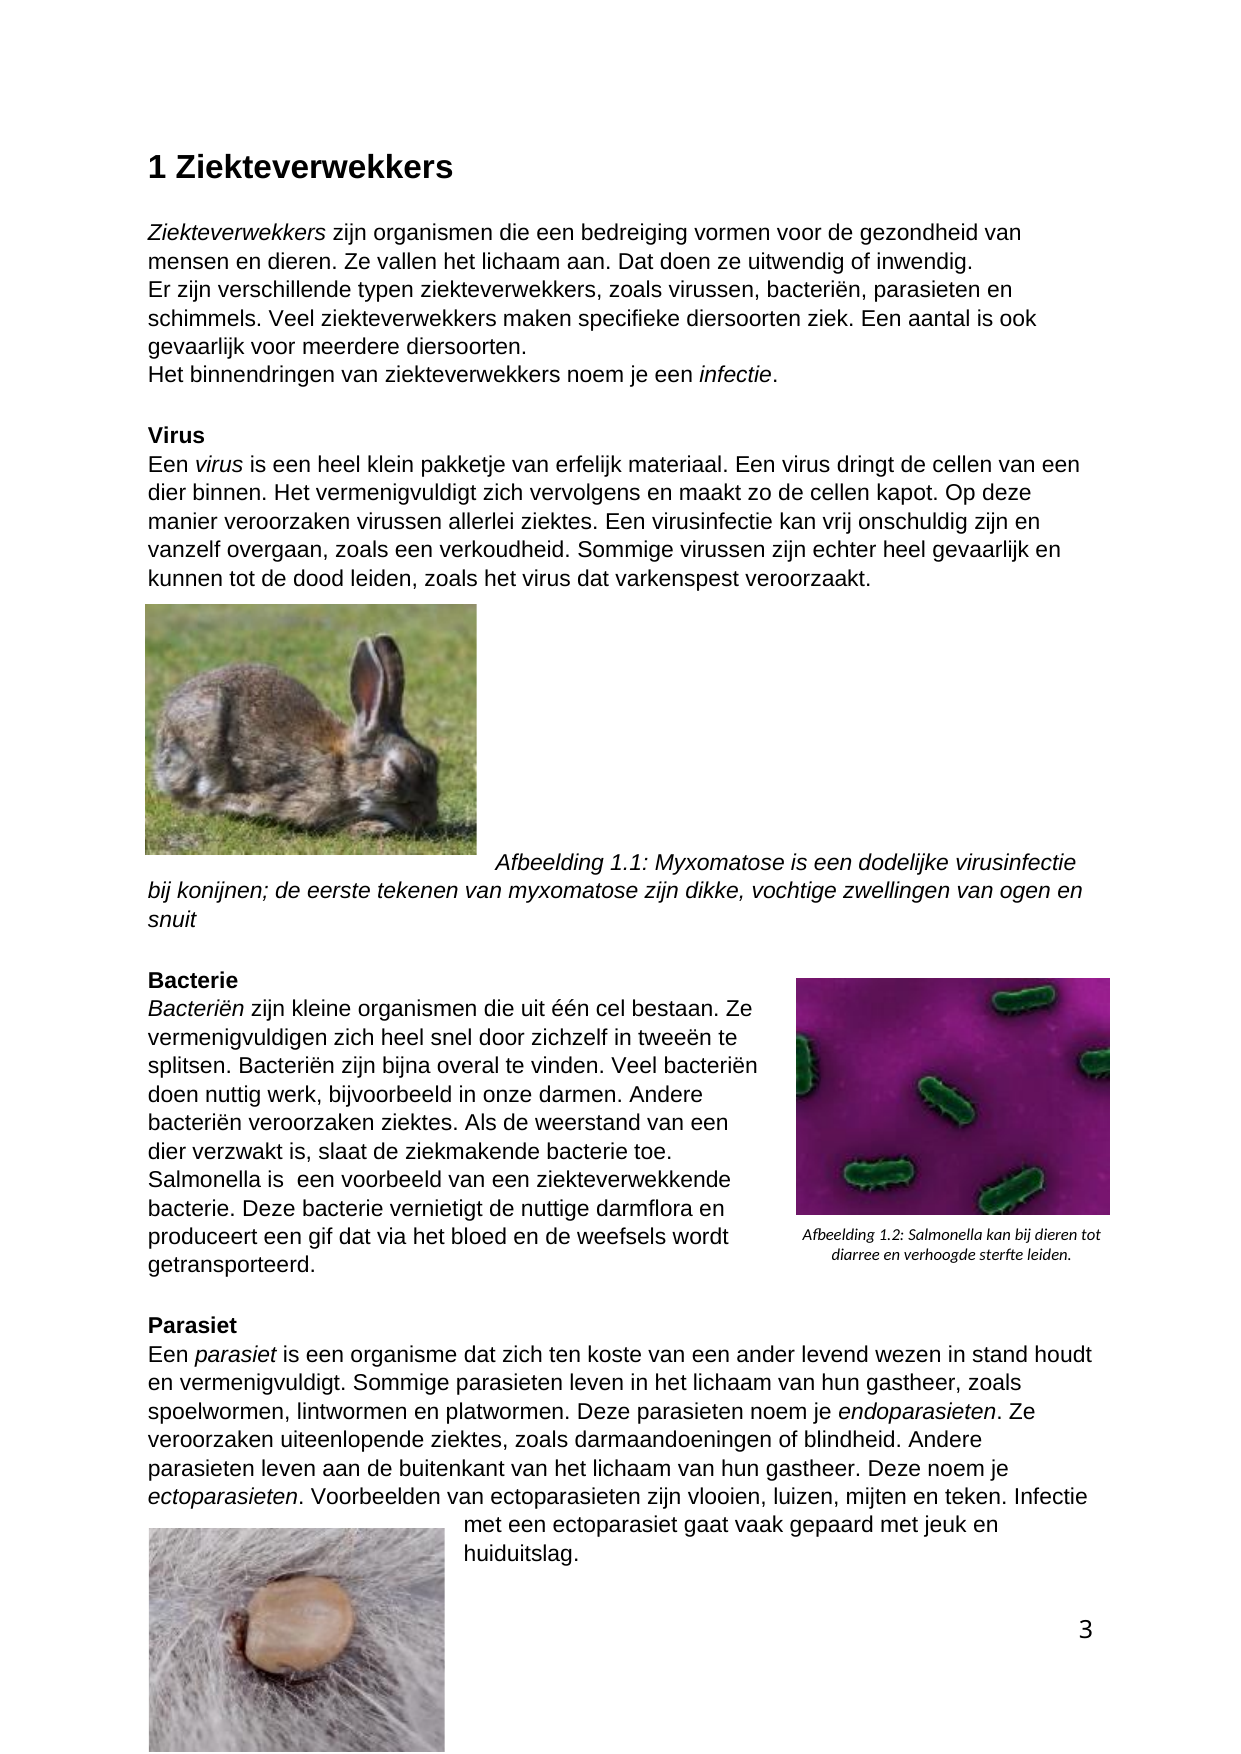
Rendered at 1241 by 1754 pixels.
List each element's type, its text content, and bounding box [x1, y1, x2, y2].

picture [147, 1528, 444, 1750]
subtitle 1 Ziekteverwekkers [148, 148, 1093, 186]
text Ziekteverwekkers zijn organismen die een bedreiging vormen voor de gezondheid van mensen en dieren. Ze vallen het lichaam aan. Dat doen ze uitwendig of inwendig. Er zijn verschillende typen ziekteverwekkers, zoals virussen, bacteriën, parasieten en schimmels. Veel ziekteverwekkers maken specifieke diersoorten ziek. Een aantal is ook gevaarlijk voor meerdere diersoorten. Het binnendringen van ziekteverwekkers noem je een infectie. [148, 219, 1093, 388]
picture [145, 604, 477, 855]
subtitle Bacterie [148, 967, 1093, 993]
text Een parasiet is een organisme dat zich ten koste van een ander levend wezen in stand houdt en vermenigvuldigt. Sommige parasieten leven in het lichaam van hun gastheer, zoals spoelwormen, lintwormen en platwormen. Deze parasieten noem je endoparasieten. Ze veroorzaken uiteenlopende ziektes, zoals darmaandoeningen of blindheid. Andere parasieten leven aan de buitenkant van het lichaam van hun gastheer. Deze noem je ectoparasieten. Voorbeelden van ectoparasieten zijn vlooien, luizen, mijten en teken. Infectie met een ectoparasiet gaat vaak gepaard met jeuk en huiduitslag. [148, 1341, 1093, 1566]
text Afbeelding 1.1: Myxomatose is een dodelijke virusinfectie bij konijnen; de eerste tekenen van myxomatose zijn dikke, vochtige zwellingen van ogen en snuit [148, 849, 1093, 932]
picture [796, 978, 1110, 1215]
text Een virus is een heel klein pakketje van erfelijk materiaal. Een virus dringt de cellen van een dier binnen. Het vermenigvuldigt zich vervolgens en maakt zo de cellen kapot. Op deze manier veroorzaken virussen allerlei ziektes. Een virusinfectie kan vrij onschuldig zijn en vanzelf overgaan, zoals een verkoudheid. Sommige virussen zijn echter heel gevaarlijk en kunnen tot de dood leiden, zoals het virus dat varkenspest veroorzaakt. [148, 451, 1093, 591]
subtitle Virus [148, 422, 1093, 449]
text Bacteriën zijn kleine organismen die uit één cel bestaan. Ze vermenigvuldigen zich heel snel door zichzelf in tweeën te splitsen. Bacteriën zijn bijna overal te vinden. Veel bacteriën doen nuttig werk, bijvoorbeeld in onze darmen. Andere bacteriën veroorzaken ziektes. Als de weerstand van een dier verzwakt is, slaat de ziekmakende bacterie toe. Salmonella is een voorbeeld van een ziekteverwekkende bacterie. Deze bacterie vernietigt de nuttige darmflora en produceert een gif dat via het bloed en de weefsels wordt getransporteerd. [148, 995, 1093, 1278]
subtitle Parasiet [148, 1312, 1093, 1339]
